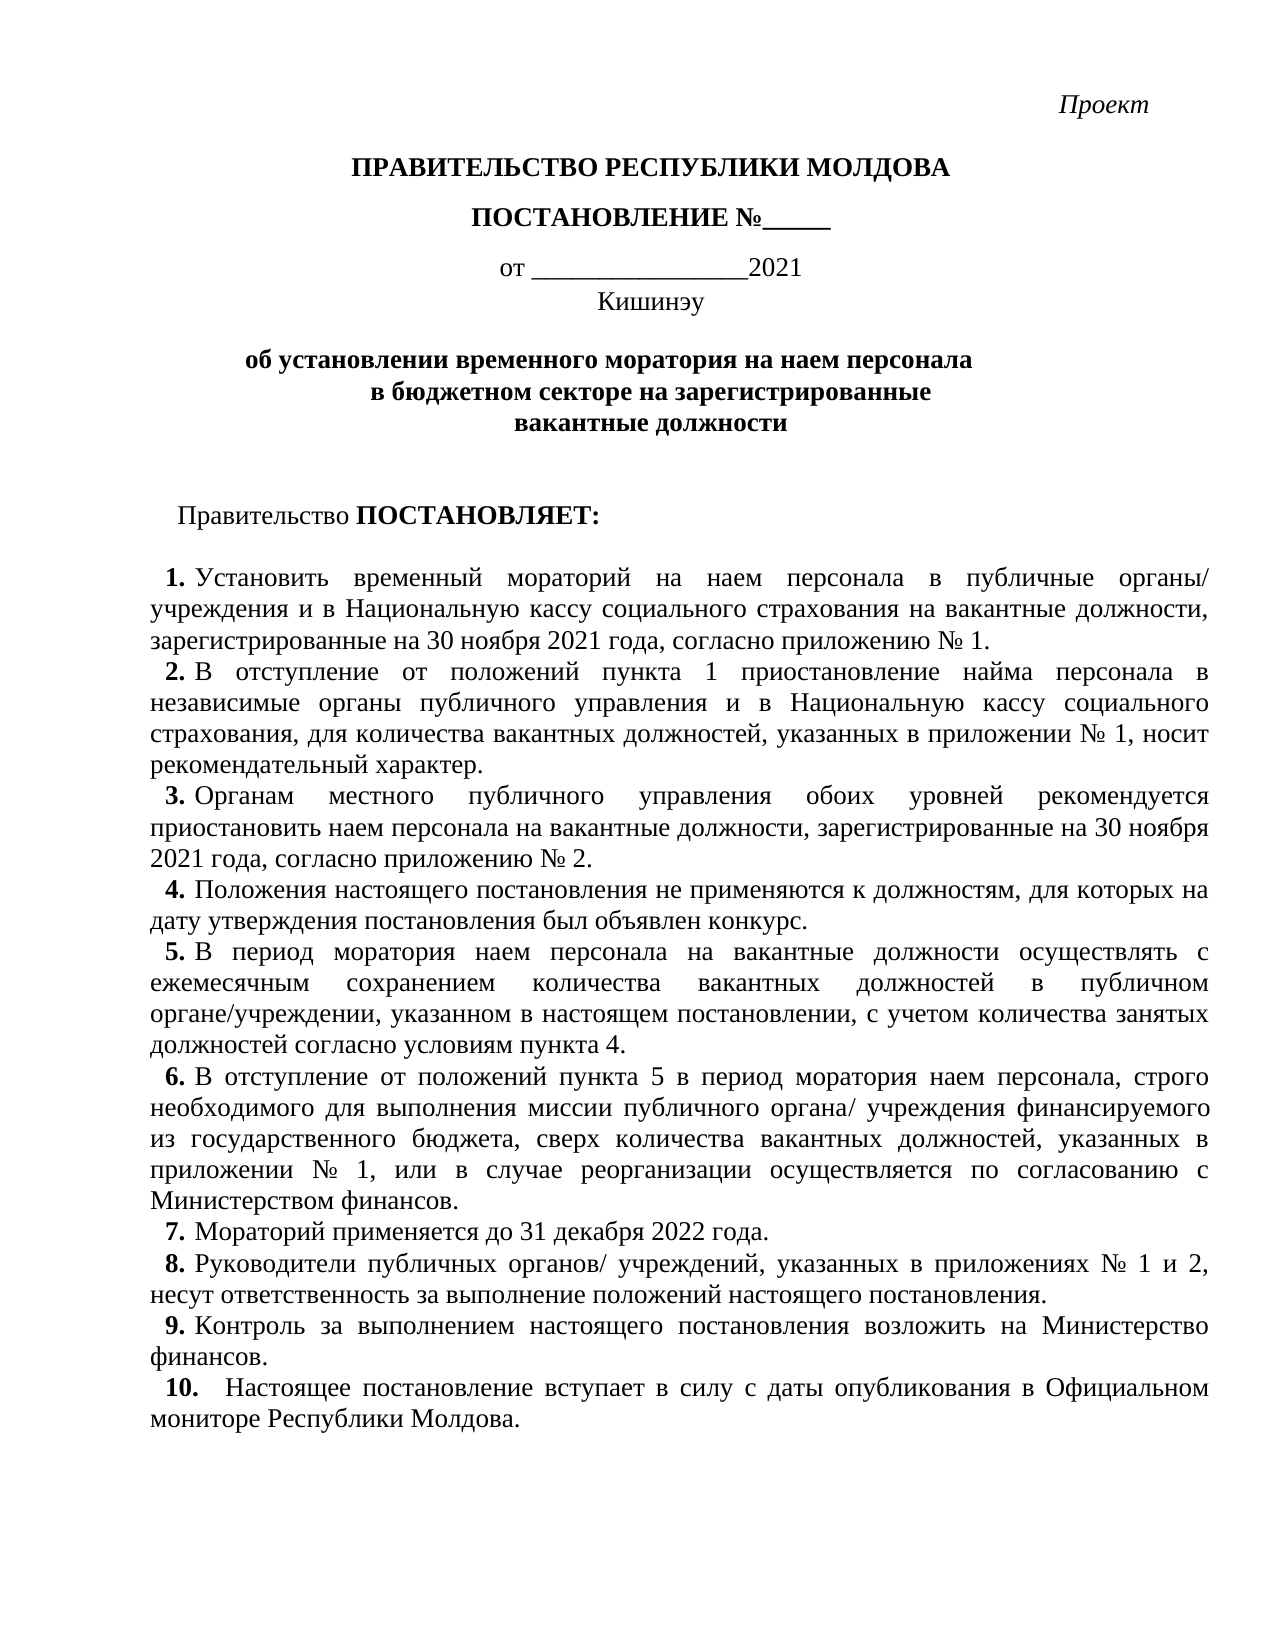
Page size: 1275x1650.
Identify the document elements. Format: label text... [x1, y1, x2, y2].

list Контроль за выполнением настоящего постановления возложить на Министерство финансов. [150, 1309, 1210, 1371]
list Мораторий применяется до 31 декабря 2022 года. [150, 1216, 1210, 1247]
text Кишинэу [150, 285, 1152, 316]
list В период моратория наем персонала на вакантные должности осуществлять с ежемесячным сохранением количества вакантных должностей в публичном органе/учреждении, указанном в настоящем постановлении, с учетом количества занятых должностей согласно условиям пункта 4. [150, 935, 1210, 1060]
list Органам местного публичного управления обоих уровней рекомендуется приостановить наем персонала на вакантные должности, зарегистрированные на 30 ноября 2021 года, согласно приложению № 2. [150, 779, 1210, 873]
text ПРАВИТЕЛЬСТВО РЕСПУБЛИКИ МОЛДОВА [150, 151, 1152, 182]
text в бюджетном секторе на зарегистрированные [150, 374, 1152, 406]
text от ________________2021 [150, 251, 1152, 282]
list Настоящее постановление вступает в силу с даты опубликования в Официальном мониторе Республики Молдова. [150, 1371, 1210, 1433]
text об установлении временного моратория на наем персонала [150, 343, 1152, 374]
text вакантные должности [150, 406, 1152, 437]
list Положения настоящего постановления не применяются к должностям, для которых на дату утверждения постановления был объявлен конкурс. [150, 873, 1210, 935]
list В отступление от положений пункта 1 приостановление найма персонала в независимые органы публичного управления и в Национальную кассу социального страхования, для количества вакантных должностей, указанных в приложении № 1, носит рекомендательный характер. [150, 655, 1210, 779]
list В отступление от положений пункта 5 в период моратория наем персонала, строго необходимого для выполнения миссии публичного органа/ учреждения финансируемого из государственного бюджета, сверх количества вакантных должностей, указанных в приложении № 1, или в случае реорганизации осуществляется по согласованию с Министерством финансов. [150, 1060, 1210, 1216]
list Руководители публичных органов/ учреждений, указанных в приложениях № 1 и 2, несут ответственность за выполнение положений настоящего постановления. [150, 1247, 1210, 1309]
text Правительство ПОСТАНОВЛЯЕТ: [150, 468, 1210, 530]
text Проект [150, 89, 1152, 120]
list Установить временный мораторий на наем персонала в публичные органы/ учреждения и в Национальную кассу социального страхования на вакантные должности, зарегистрированные на 30 ноября 2021 года, согласно приложению № 1. [150, 561, 1210, 655]
text ПОСТАНОВЛЕНИЕ №_____ [150, 201, 1152, 232]
